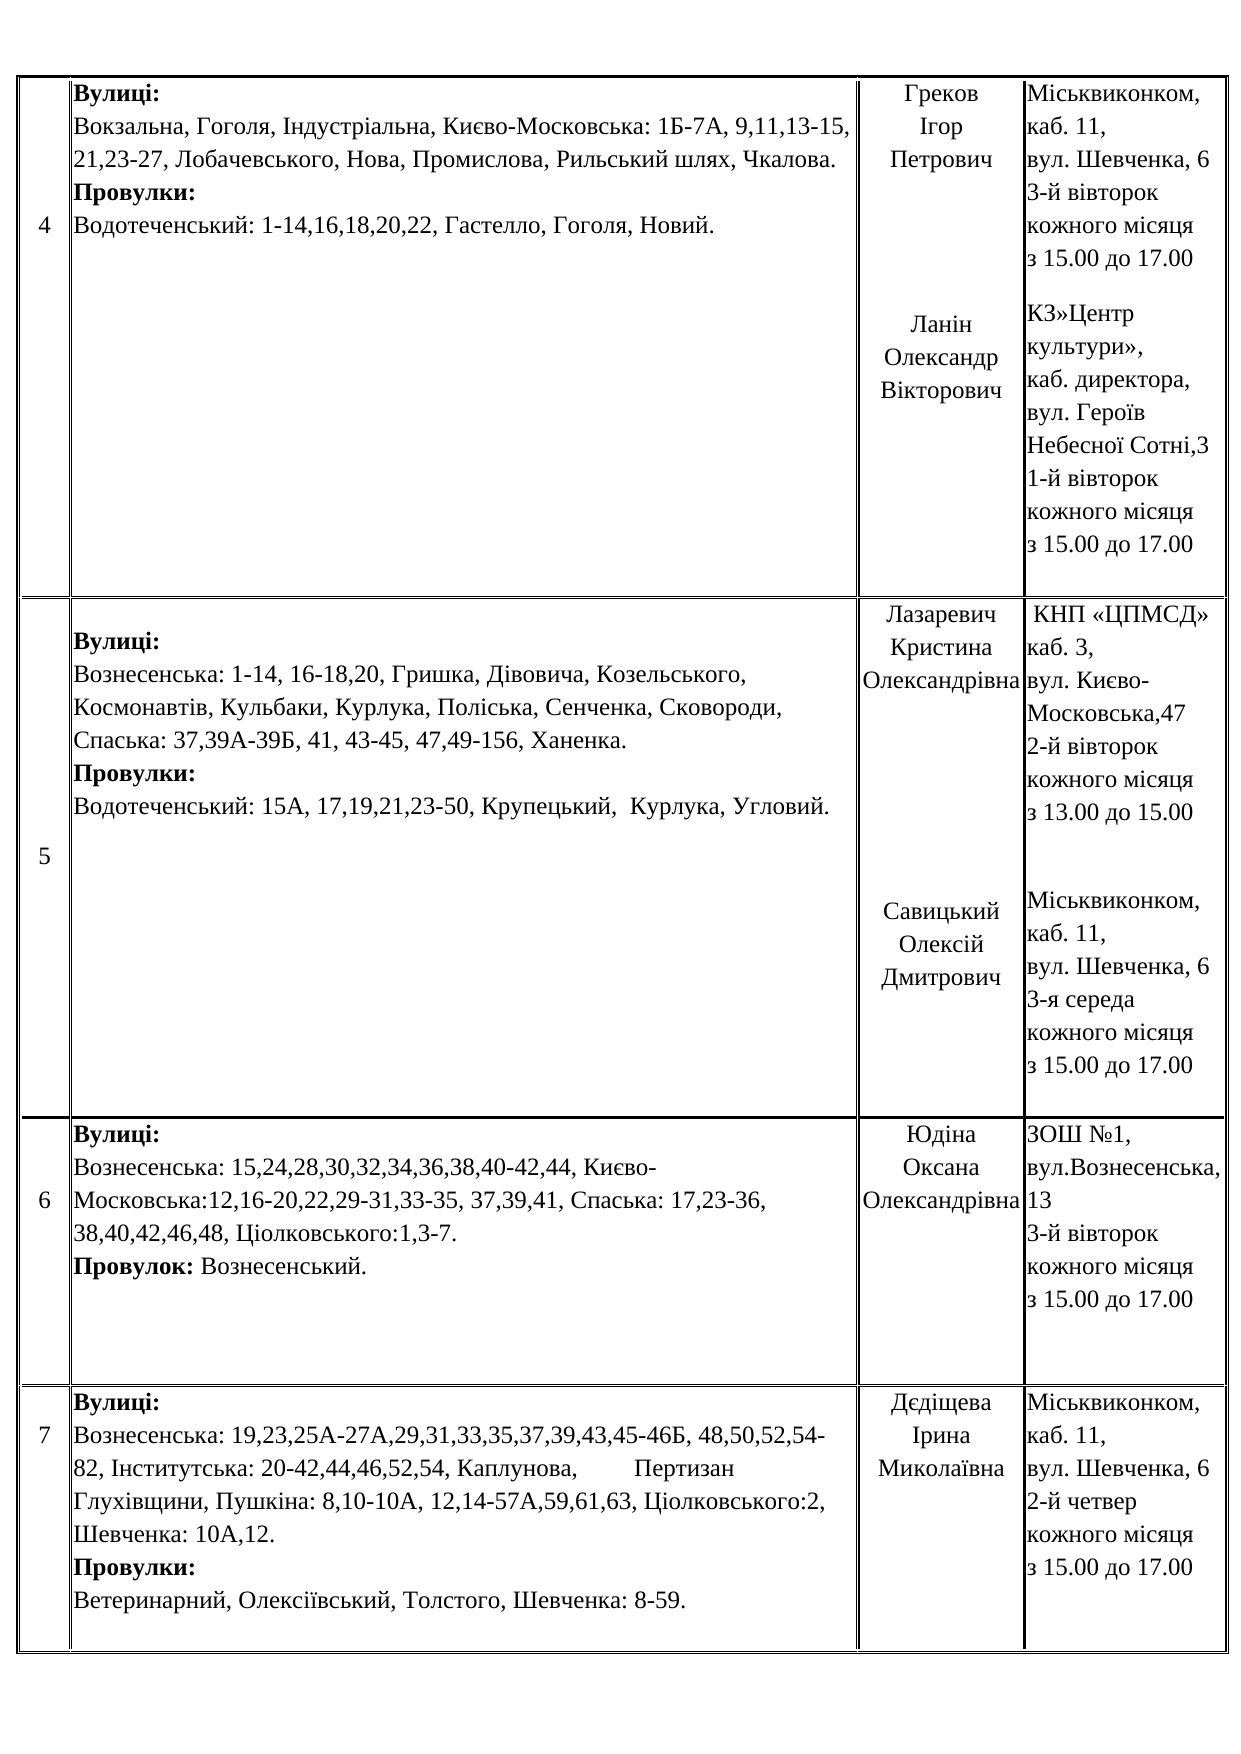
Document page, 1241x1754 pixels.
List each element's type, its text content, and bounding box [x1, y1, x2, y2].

table_cell Дєдіщева Ірина Миколаївна [858, 1387, 1024, 1651]
table_cell Вулиці: Вокзальна, Гоголя, Індустріальна, Києво-Московська: 1Б-7А, 9,11,13-15, 21,23-27, Лобачевського, Нова, Промислова, Рильський шлях, Чкалова. Провулки: Водотеченський: 1-14,16,18,20,22, Гастелло, Гоголя, Новий. [71, 77, 858, 596]
table_cell 7 [20, 1384, 71, 1651]
table_cell Греков Ігор Петрович Ланін Олександр Вікторович [858, 78, 1024, 596]
table_cell 4 [20, 78, 71, 596]
table_cell Міськвиконком, каб. 11, вул. Шевченка, 6 2-й четвер кожного місяця з 15.00 до 17.00 [1024, 1384, 1226, 1651]
table_cell Міськвиконком, каб. 11, вул. Шевченка, 6 3-й вівторок кожного місяця з 15.00 до 17.00 КЗ»Центр культури», каб. директора, вул. Героїв Небесної Сотні,3 1-й вівторок кожного місяця з 15.00 до 17.00 [1024, 78, 1225, 596]
table_cell КНП «ЦПМСД» каб. 3, вул. Києво-Московська,47 2-й вівторок кожного місяця з 13.00 до 15.00 Міськвиконком, каб. 11, вул. Шевченка, 6 3-я середа кожного місяця з 15.00 до 17.00 [1024, 596, 1227, 1116]
table_cell Лазаревич Кристина Олександрівна Савицький Олексій Дмитрович [860, 599, 1023, 1116]
table_cell Юдіна Оксана Олександрівна [860, 1119, 1023, 1383]
table_cell Вулиці: Вознесенська: 19,23,25А-27А,29,31,33,35,37,39,43,45-46Б, 48,50,52,54-82, Інститутська: 20-42,44,46,52,54, Каплунова, Пертизан Глухівщини, Пушкіна: 8,10-10А, 12,14-57А,59,61,63, Ціолковського:2, Шевченка: 10А,12. Провулки: Ветеринарний, Олексіївський, Толстого, Шевченка: 8-59. [71, 1384, 858, 1651]
table_cell 6 [20, 1116, 69, 1383]
table_cell Вулиці: Вознесенська: 1-14, 16-18,20, Гришка, Дівовича, Козельського, Космонавтів, Кульбаки, Курлука, Поліська, Сенченка, Сковороди, Спаська: 37,39А-39Б, 41, 43-45, 47,49-156, Ханенка. Провулки: Водотеченський: 15А, 17,19,21,23-50, Крупецький, Курлука, Угловий. [72, 599, 856, 1116]
table_cell 5 [18, 596, 71, 1116]
table_cell ЗОШ №1, вул.Вознесенська,13 3-й вівторок кожного місяця з 15.00 до 17.00 [1026, 1116, 1225, 1383]
table_cell Вулиці: Вознесенська: 15,24,28,30,32,34,36,38,40-42,44, Києво-Московська:12,16-20,22,29-31,33-35, 37,39,41, Спаська: 17,23-36, 38,40,42,46,48, Ціолковського:1,3-7. Провулок: Вознесенський. [72, 1119, 856, 1383]
